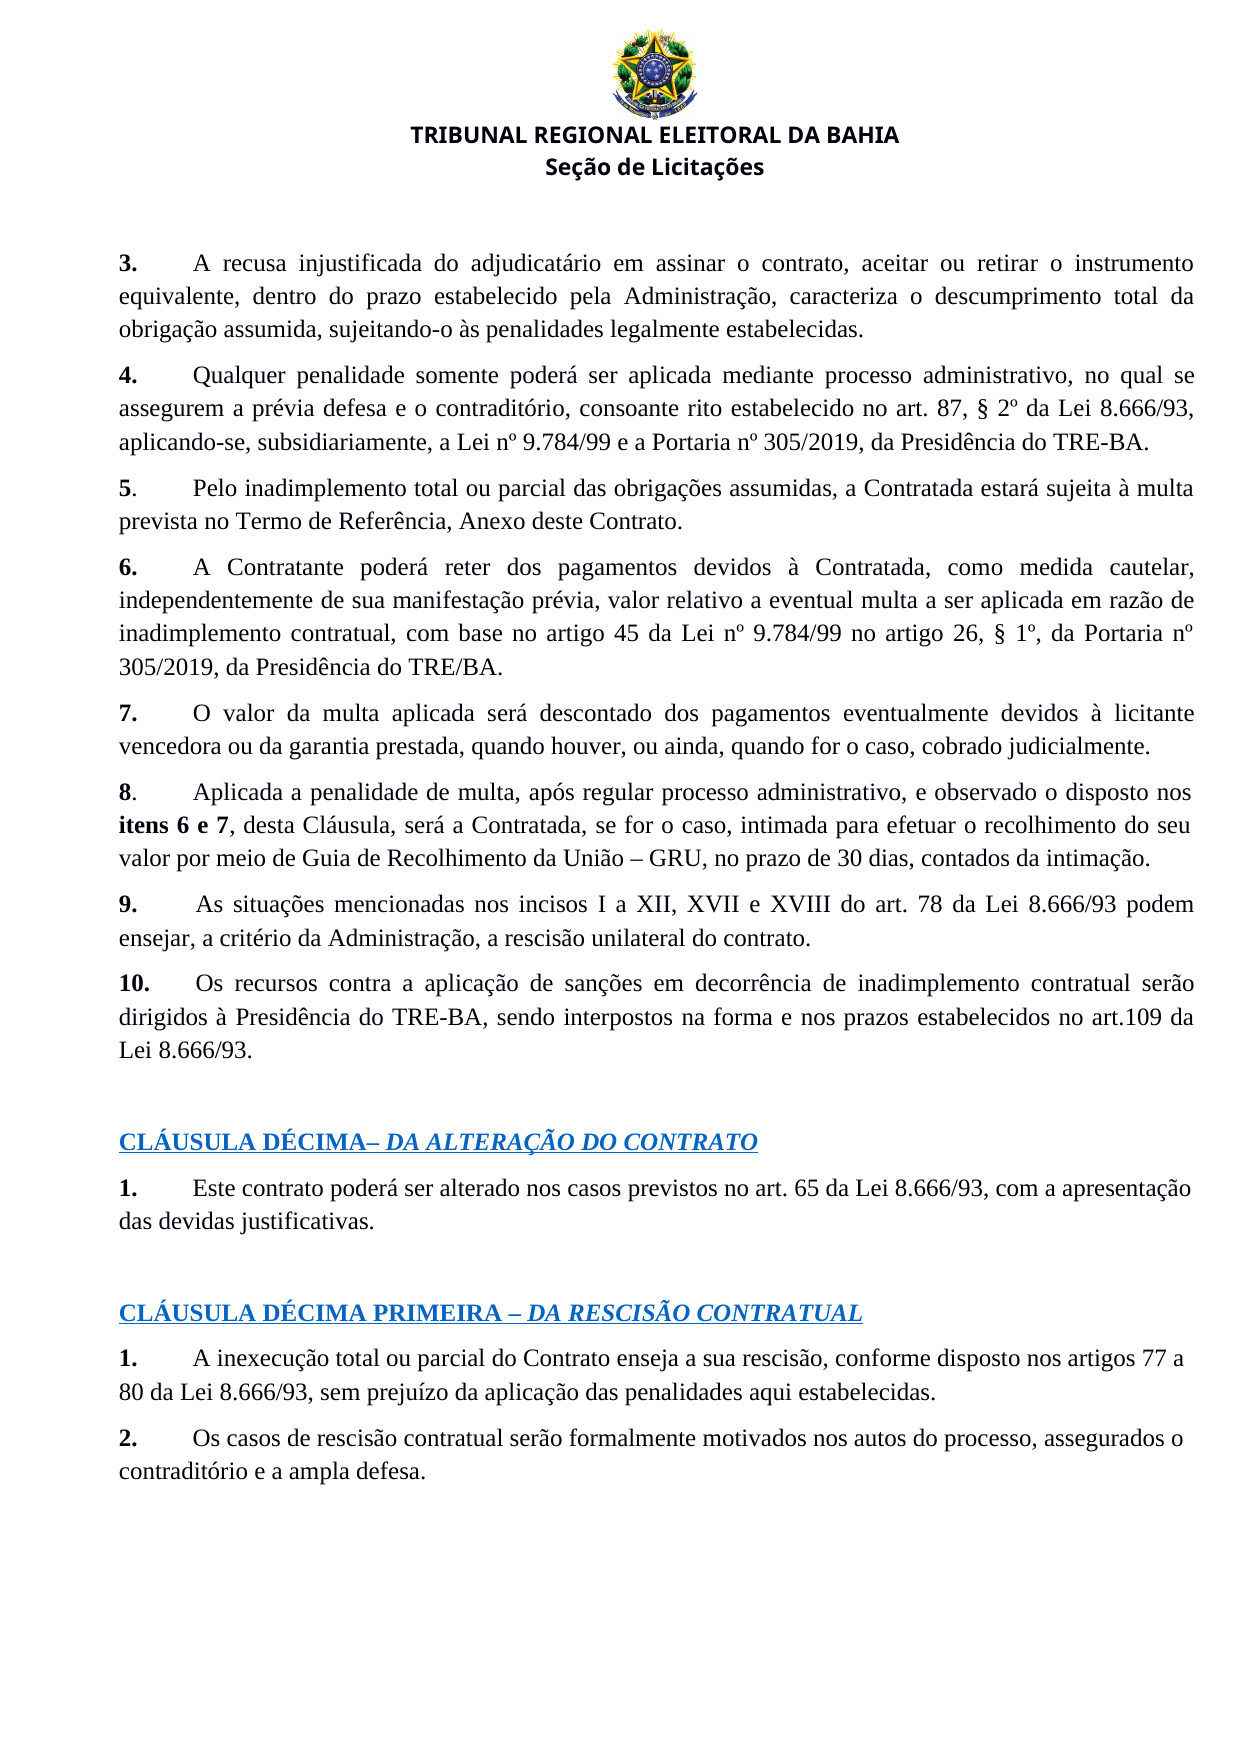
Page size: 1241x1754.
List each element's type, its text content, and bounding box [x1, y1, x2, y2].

text CLÁUSULA DÉCIMA– DA ALTERAÇÃO DO CONTRATO [119, 1123, 1195, 1157]
text 9. As situações mencionadas nos incisos I a XII, XVII e XVIII do art. 78 da Lei 8.666/93 podem ensejar, a critério da Administração, a rescisão unilateral do contrato. [119, 886, 1195, 953]
text 5. Pelo inadimplemento total ou parcial das obrigações assumidas, a Contratada estará sujeita à multa prevista no Termo de Referência, Anexo deste Contrato. [119, 469, 1195, 536]
text 1. Este contrato poderá ser alterado nos casos previstos no art. 65 da Lei 8.666/93, com a apresentação das devidas justificativas. [119, 1169, 1195, 1236]
text 1. A inexecução total ou parcial do Contrato enseja a sua rescisão, conforme disposto nos artigos 77 a 80 da Lei 8.666/93, sem prejuízo da aplicação das penalidades aqui estabelecidas. [119, 1340, 1195, 1407]
text 8. Aplicada a penalidade de multa, após regular processo administrativo, e observado o disposto nos itens 6 e 7, desta Cláusula, será a Contratada, se for o caso, intimada para efetuar o recolhimento do seu valor por meio de Guia de Recolhimento da União – GRU, no prazo de 30 dias, contados da intimação. [119, 773, 1192, 873]
text 3. A recusa injustificada do adjudicatário em assinar o contrato, aceitar ou retirar o instrumento equivalente, dentro do prazo estabelecido pela Administração, caracteriza o descumprimento total da obrigação assumida, sujeitando-o às penalidades legalmente estabelecidas. [119, 310, 1195, 344]
text 2. Os casos de rescisão contratual serão formalmente motivados nos autos do processo, assegurados o contraditório e a ampla defesa. [119, 1419, 1195, 1486]
text 7. O valor da multa aplicada será descontado dos pagamentos eventualmente devidos à licitante vencedora ou da garantia prestada, quando houver, ou ainda, quando for o caso, cobrado judicialmente. [119, 694, 1195, 761]
text 3. A recusa injustificada do adjudicatário em assinar o contrato, aceitar ou retirar o instrumento equivalente, dentro do prazo estabelecido pela Administração, caracteriza o descumprimento total da obrigação assumida, sujeitando-o às penalidades legalmente estabelecidas. [119, 244, 1195, 281]
text 10. Os recursos contra a aplicação de sanções em decorrência de inadimplemento contratual serão dirigidos à Presidência do TRE-BA, sendo interpostos na forma e nos prazos estabelecidos no art.109 da Lei 8.666/93. [119, 965, 1195, 1065]
text 6. A Contratante poderá reter dos pagamentos devidos à Contratada, como medida cautelar, independentemente de sua manifestação prévia, valor relativo a eventual multa a ser aplicada em razão de inadimplemento contratual, com base no artigo 45 da Lei nº 9.784/99 no artigo 26, § 1º, da Portaria nº 305/2019, da Presidência do TRE/BA. [119, 548, 1195, 682]
text 4. Qualquer penalidade somente poderá ser aplicada mediante processo administrativo, no qual se assegurem a prévia defesa e o contraditório, consoante rito estabelecido no art. 87, § 2º da Lei 8.666/93, aplicando-se, subsidiariamente, a Lei nº 9.784/99 e a Portaria nº 305/2019, da Presidência do TRE-BA. [119, 357, 1195, 457]
text CLÁUSULA DÉCIMA PRIMEIRA – DA RESCISÃO CONTRATUAL [119, 1294, 1195, 1328]
